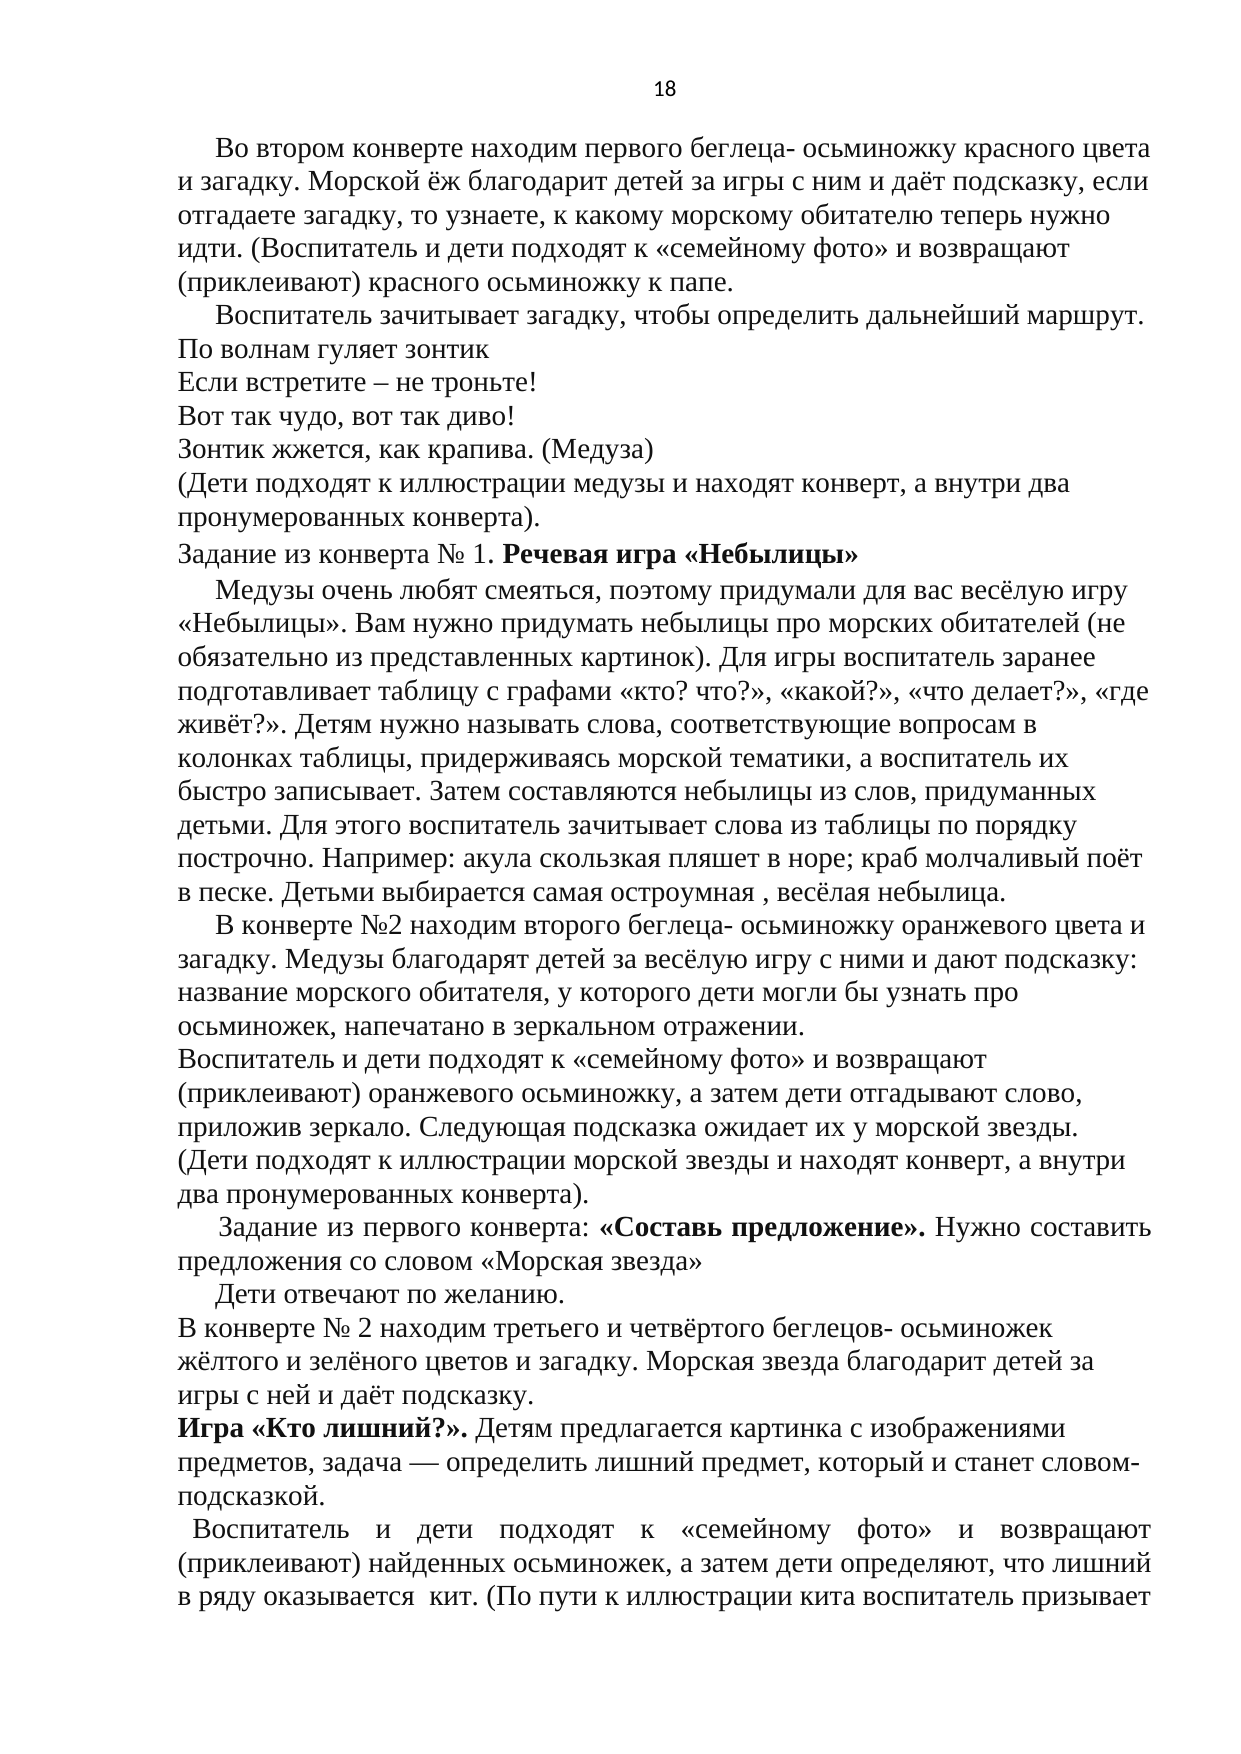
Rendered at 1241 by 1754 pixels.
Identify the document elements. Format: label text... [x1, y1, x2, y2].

text Вот так чудо, вот так диво! [177, 398, 1152, 432]
text Задание из первого конверта: «Составь предложение». Нужно составить предложения со словом «Морская звезда» [177, 1209, 1152, 1276]
text (Дети подходят к иллюстрации медузы и находят конверт, а внутри два пронумерованных конверта). [177, 465, 1152, 532]
text В конверте №2 находим второго беглеца- осьминожку оранжевого цвета и загадку. Медузы благодарят детей за весёлую игру с ними и дают подсказку: название морского обитателя, у которого дети могли бы узнать про осьминожек, напечатано в зеркальном отражении. [177, 907, 1152, 1042]
text (Дети подходят к иллюстрации морской звезды и находят конверт, а внутри два пронумерованных конверта). [177, 1142, 1152, 1209]
text Воспитатель зачитывает загадку, чтобы определить дальнейший маршрут. [177, 297, 1152, 331]
text Воспитатель и дети подходят к «семейному фото» и возвращают (приклеивают) оранжевого осьминожку, а затем дети отгадывают слово, приложив зеркало. Следующая подсказка ожидает их у морской звезды. [177, 1042, 1152, 1142]
text По волнам гуляет зонтик [177, 331, 1152, 364]
text В конверте № 2 находим третьего и четвёртого беглецов- осьминожек жёлтого и зелёного цветов и загадку. Морская звезда благодарит детей за игры с ней и даёт подсказку. [177, 1310, 1152, 1411]
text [177, 1511, 1152, 1612]
text Во втором конверте находим первого беглеца- осьминожку красного цвета и загадку. Морской ёж благодарит детей за игры с ним и даёт подсказку, если отгадаете загадку, то узнаете, к какому морскому обитателю теперь нужно идти. (Воспитатель и дети подходят к «семейному фото» и возвращают (приклеивают) красного осьминожку к папе. [177, 130, 1152, 297]
text Медузы очень любят смеяться, поэтому придумали для вас весёлую игру «Небылицы». Вам нужно придумать небылицы про морских обитателей (не обязательно из представленных картинок). Для игры воспитатель заранее подготавливает таблицу с графами «кто? что?», «какой?», «что делает?», «где живёт?». Детям нужно называть слова, соответствующие вопросам в колонках таблицы, придерживаясь морской тематики, а воспитатель их быстро записывает. Затем составляются небылицы из слов, придуманных детьми. Для этого воспитатель зачитывает слова из таблицы по порядку построчно. Например: акула скользкая пляшет в норе; краб молчаливый поёт в песке. Детьми выбирается самая остроумная , весёлая небылица. [177, 572, 1152, 907]
text Дети отвечают по желанию. [177, 1276, 1152, 1310]
text Игра «Кто лишний?». Детям предлагается картинка с изображениями предметов, задача — определить лишний предмет, который и станет словом-подсказкой. [177, 1411, 1152, 1511]
subtitle Задание из конверта № 1. Речевая игра «Небылицы» [177, 532, 1152, 572]
text Зонтик жжется, как крапива. (Медуза) [177, 432, 1152, 465]
text Если встретите – не троньте! [177, 364, 1152, 398]
